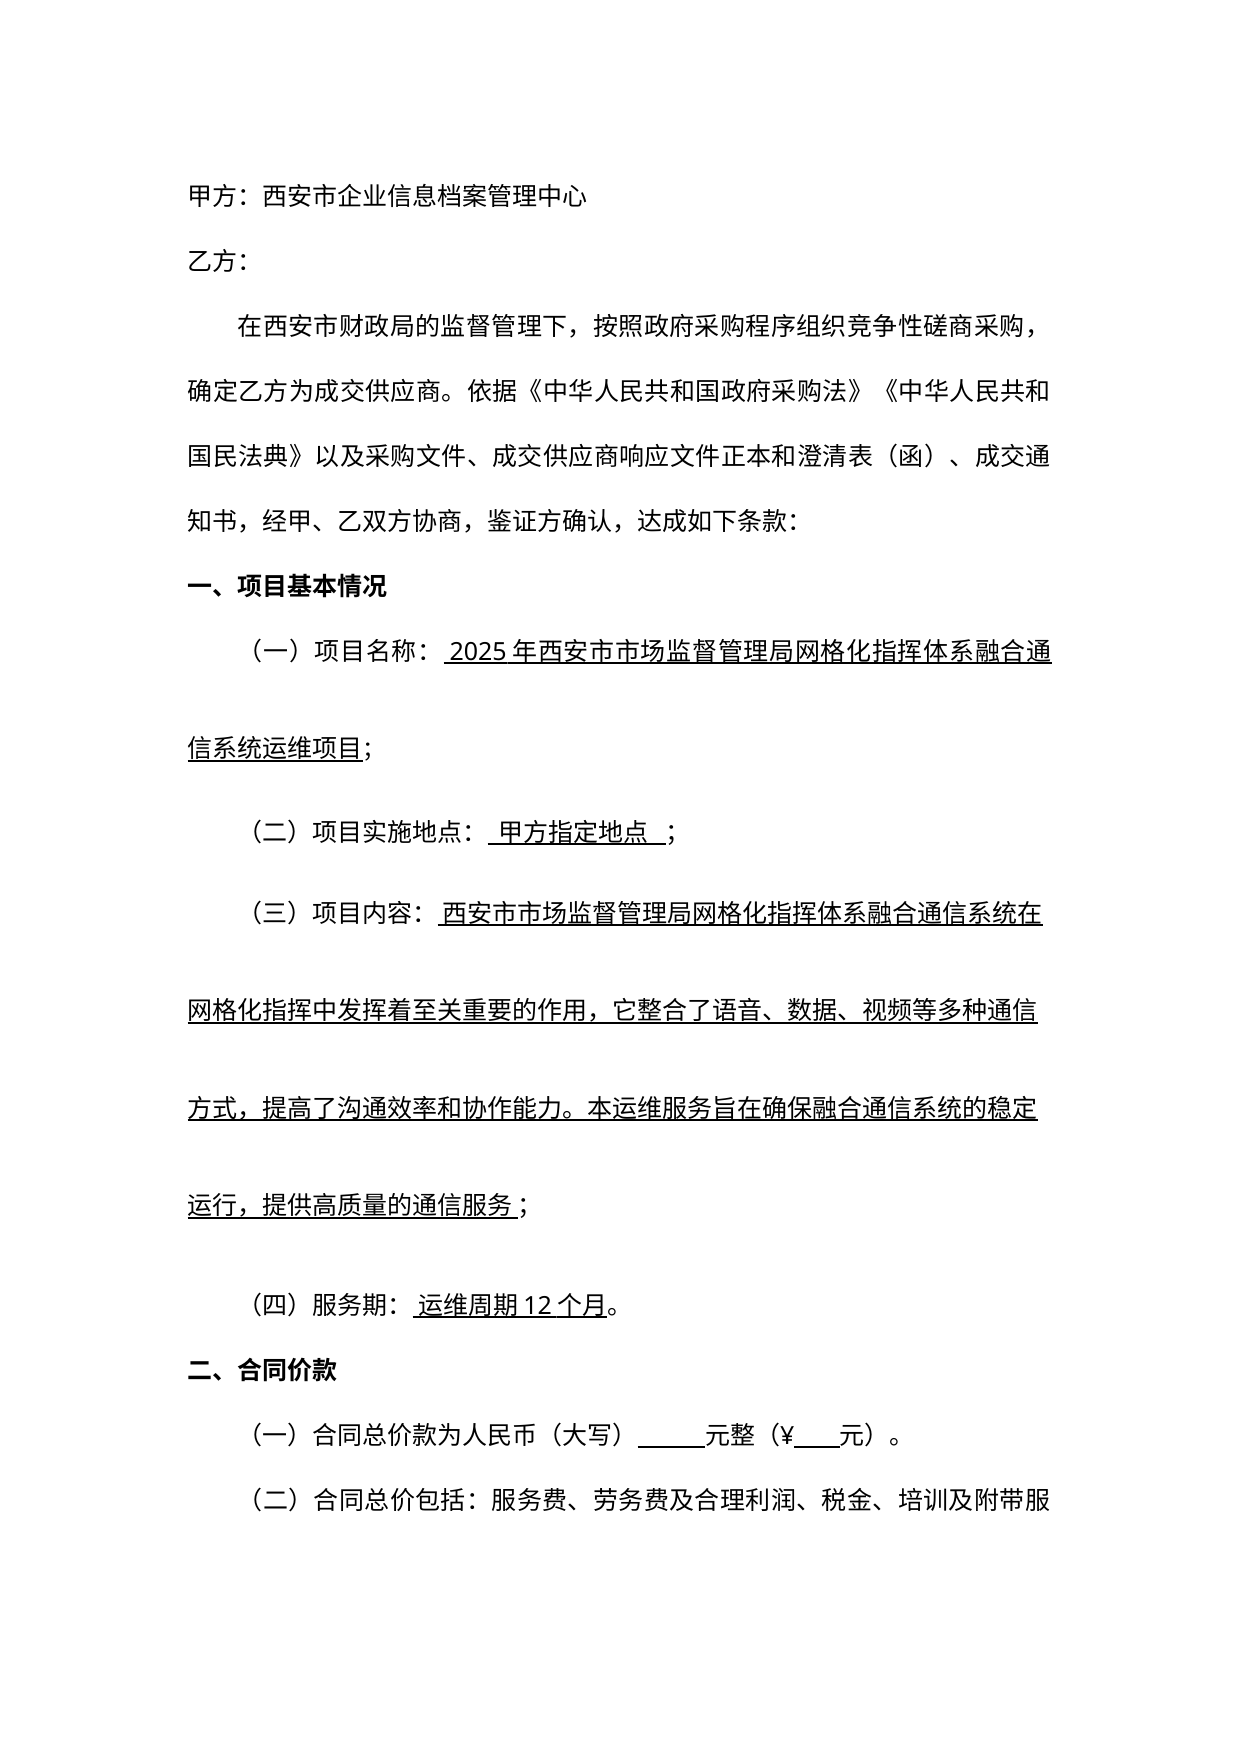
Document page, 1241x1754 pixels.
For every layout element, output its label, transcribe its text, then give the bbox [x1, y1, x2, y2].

text （三）项目内容： 西安市市场监督管理局网格化指挥体系融合通信系统在网格化指挥中发挥着至关重要的作用，它整合了语音、数据、视频等多种通信方式，提高了沟通效率和协作能力。本运维服务旨在确保融合通信系统的稳定运行，提供高质量的通信服务 ； [187, 879, 1053, 1236]
text （四）服务期： 运维周期12个月。 [187, 1271, 1053, 1336]
text 在西安市财政局的监督管理下，按照政府采购程序组织竞争性磋商采购，确定乙方为成交供应商。依据《中华人民共和国政府采购法》《中华人民共和国民法典》以及采购文件、成交供应商响应文件正本和澄清表（函）、成交通知书，经甲、乙双方协商，鉴证方确认，达成如下条款： [187, 292, 1053, 552]
text （一）项目名称： 2025年西安市市场监督管理局网格化指挥体系融合通信系统运维项目； [187, 617, 1053, 779]
text 一、项目基本情况 [187, 552, 1053, 617]
text 甲方：西安市企业信息档案管理中心 [187, 162, 1053, 227]
text 二、合同价款 [187, 1336, 1053, 1401]
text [187, 1466, 1053, 1531]
text （一）合同总价款为人民币（大写） 元整（¥ 元）。 [187, 1401, 1053, 1466]
text （二）项目实施地点： 甲方指定地点 ； [187, 798, 1053, 863]
text 乙方： [187, 227, 1053, 292]
